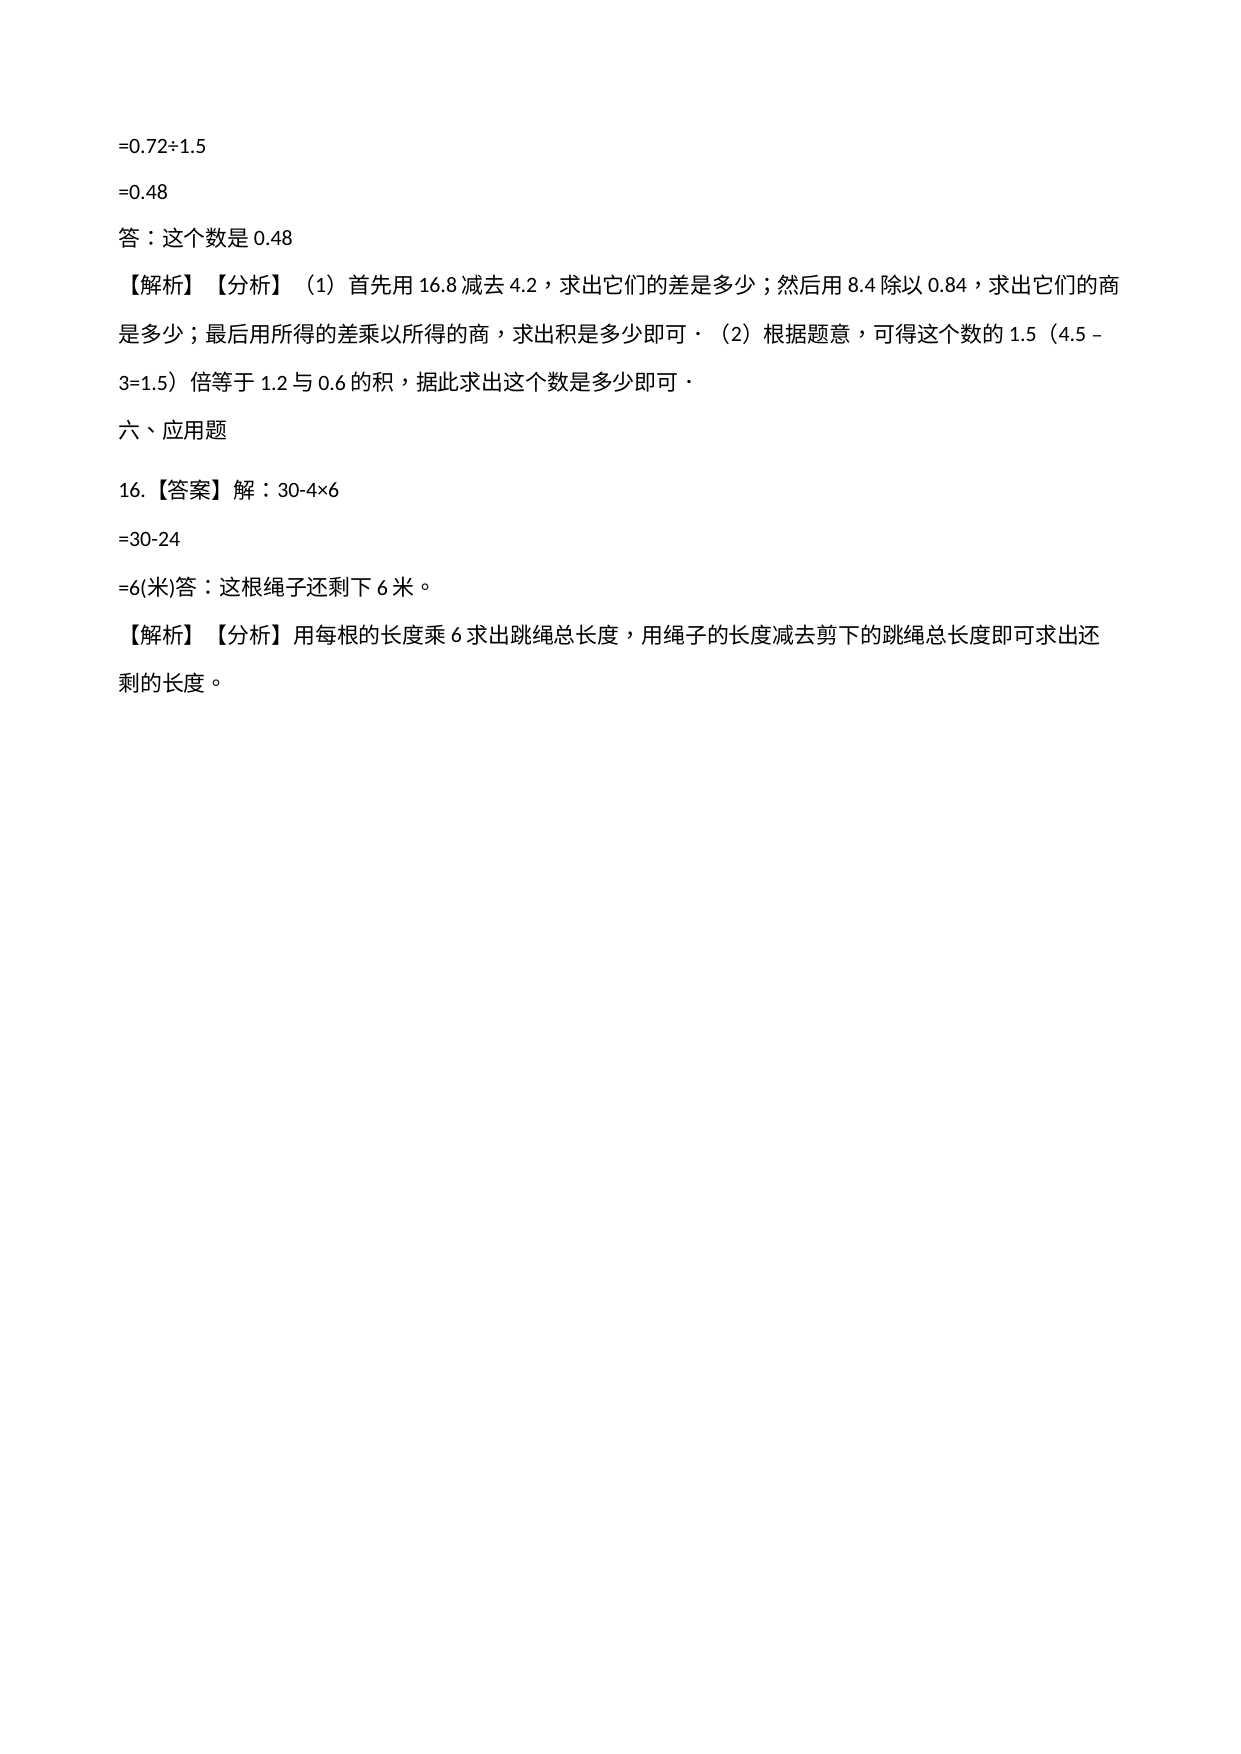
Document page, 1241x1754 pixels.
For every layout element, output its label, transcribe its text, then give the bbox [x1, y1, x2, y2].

text 【解析】【分析】（1）首先用16.8减去4.2，求出它们的差是多少；然后用8.4除以0.84，求出它们的商是多少；最后用所得的差乘以所得的商，求出积是多少即可．（2）根据题意，可得这个数的1.5（4.5﹣3=1.5）倍等于1.2与0.6的积，据此求出这个数是多少即可． [118, 268, 1122, 398]
text 16.【答案】解：30-4×6 =30-24 =6(米)答：这根绳子还剩下6米。 [118, 473, 1122, 603]
text =0.48 [118, 175, 1122, 208]
text 答：这个数是0.48 [118, 221, 1122, 254]
text 六、应用题 [118, 413, 1122, 446]
text 【解析】【分析】用每根的长度乘6求出跳绳总长度，用绳子的长度减去剪下的跳绳总长度即可求出还剩的长度。 [118, 618, 1122, 699]
text =0.72÷1.5 [118, 129, 1122, 162]
